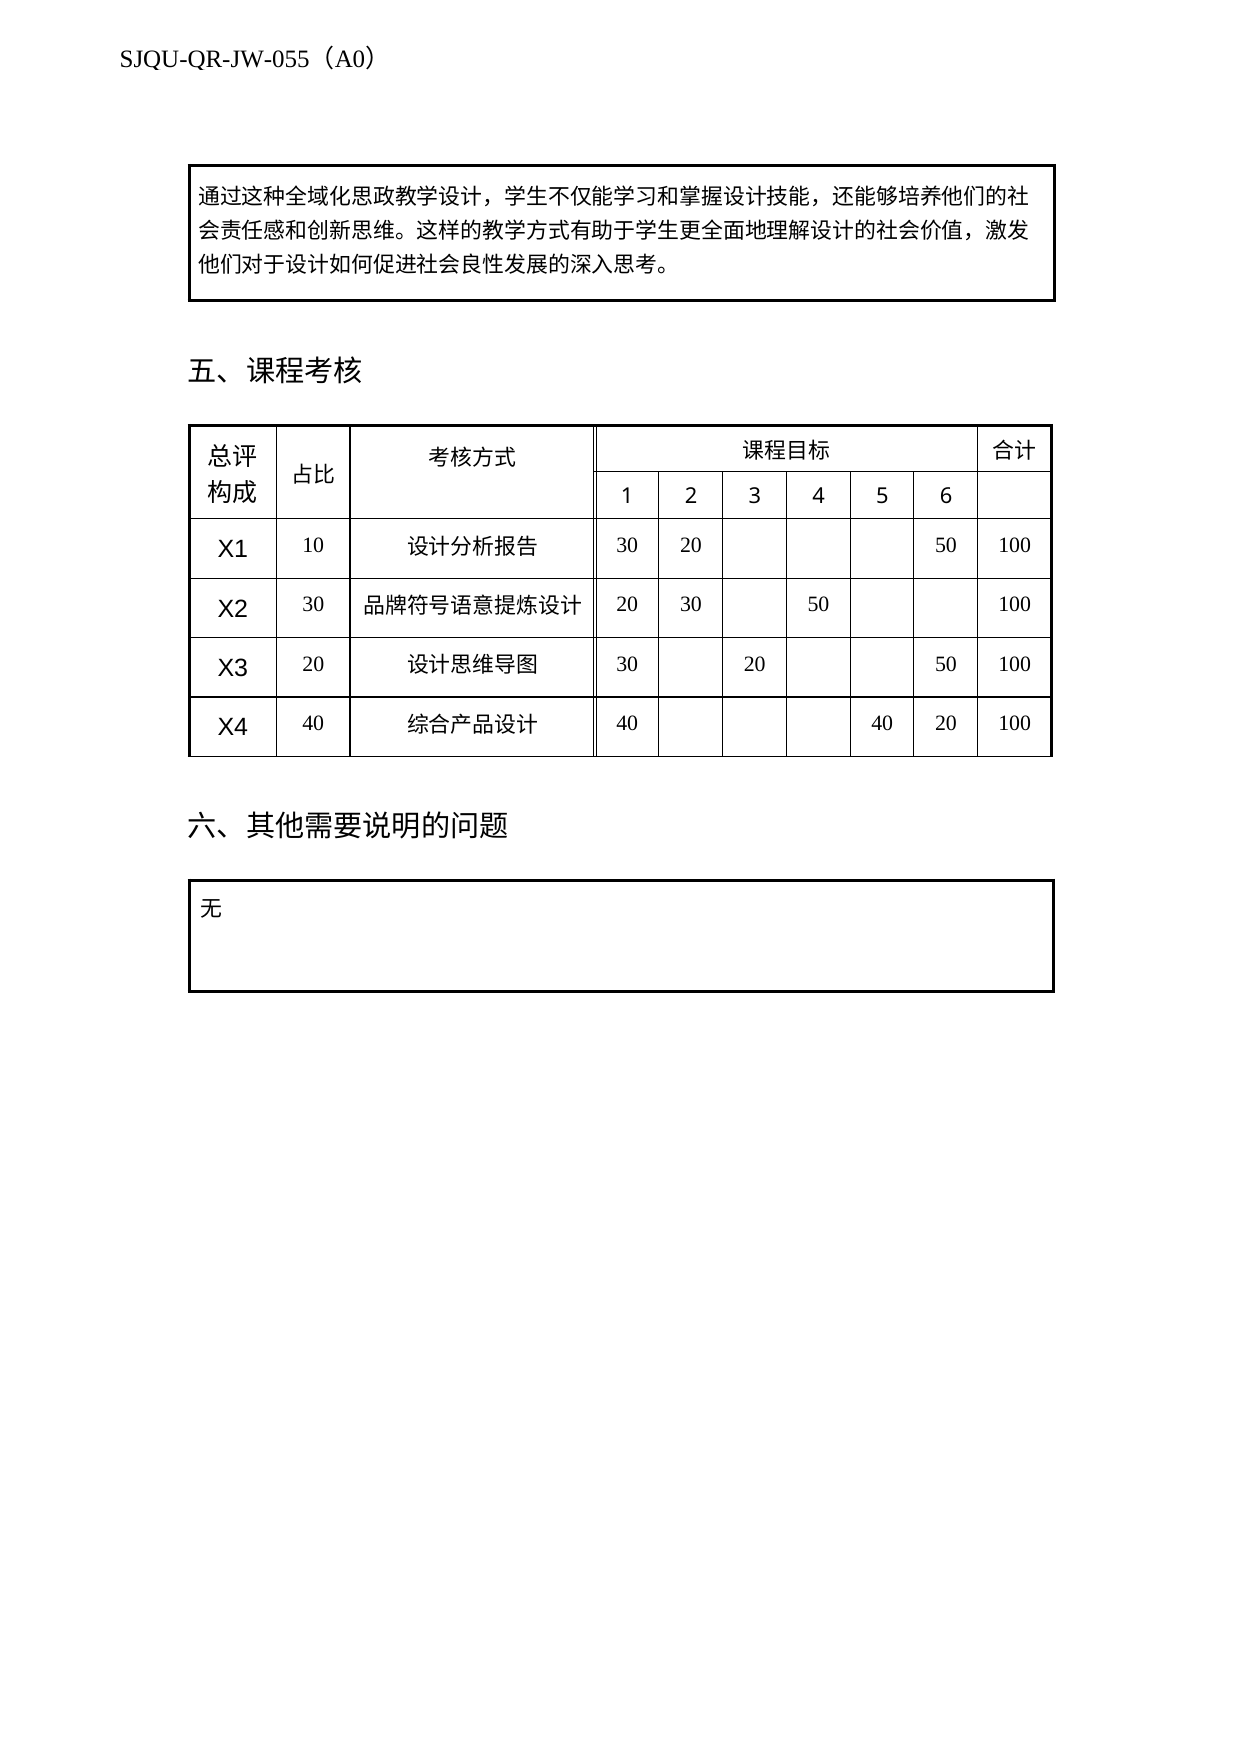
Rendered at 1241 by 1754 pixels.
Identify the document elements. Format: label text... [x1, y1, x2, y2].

table_cell 3 [723, 472, 786, 518]
table_cell 20 [659, 519, 722, 578]
table_cell [914, 579, 977, 637]
table_cell 40 [597, 698, 658, 756]
table_cell X4 [191, 698, 276, 756]
table_header 无 [191, 882, 1052, 990]
table_cell 综合产品设计 [351, 698, 593, 756]
table_cell 20 [914, 698, 977, 756]
table_cell 品牌符号语意提炼设计 [351, 579, 593, 637]
table_cell 100 [978, 698, 1050, 756]
table_cell [787, 698, 850, 756]
table_cell 100 [978, 638, 1050, 696]
table_cell 100 [978, 519, 1050, 578]
table_cell 30 [277, 579, 349, 637]
table_cell 40 [851, 698, 913, 756]
table_cell [978, 472, 1050, 518]
table_cell 30 [597, 638, 658, 696]
table_cell 5 [851, 472, 913, 518]
text 六、其他需要说明的问题 [187, 789, 1053, 857]
table_cell 1 [597, 472, 658, 518]
table_cell 20 [277, 638, 349, 696]
table_cell 30 [659, 579, 722, 637]
table_cell X2 [191, 579, 276, 637]
table_header 合计 [978, 427, 1050, 471]
table_header 考核方式 [351, 427, 593, 518]
table_header 课程目标 [597, 427, 977, 471]
table_cell 40 [277, 698, 349, 756]
table_cell 20 [723, 638, 786, 696]
table_cell 设计思维导图 [351, 638, 593, 696]
table_header 总评构成 [191, 427, 276, 518]
table_header 占比 [277, 427, 349, 518]
table_cell 6 [914, 472, 977, 518]
table_cell 50 [914, 519, 977, 578]
table_cell 50 [914, 638, 977, 696]
table_cell 50 [787, 579, 850, 637]
table_cell [851, 579, 913, 637]
table_cell 10 [277, 519, 349, 578]
table_cell 4 [787, 472, 850, 518]
table_cell 设计分析报告 [351, 519, 593, 578]
table_cell X3 [191, 638, 276, 696]
table_cell [851, 638, 913, 696]
table_cell [723, 519, 786, 578]
table_cell 100 [978, 579, 1050, 637]
table_cell X1 [191, 519, 276, 578]
table_cell [787, 519, 850, 578]
table_cell 20 [597, 579, 658, 637]
table_cell [659, 638, 722, 696]
table_cell [787, 638, 850, 696]
table_cell 30 [597, 519, 658, 578]
table_cell [659, 698, 722, 756]
table_cell 2 [659, 472, 722, 518]
table_cell [851, 519, 913, 578]
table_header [191, 167, 1053, 299]
table_cell [723, 579, 786, 637]
text 五、课程考核 [187, 335, 1053, 403]
table_cell [723, 698, 786, 756]
